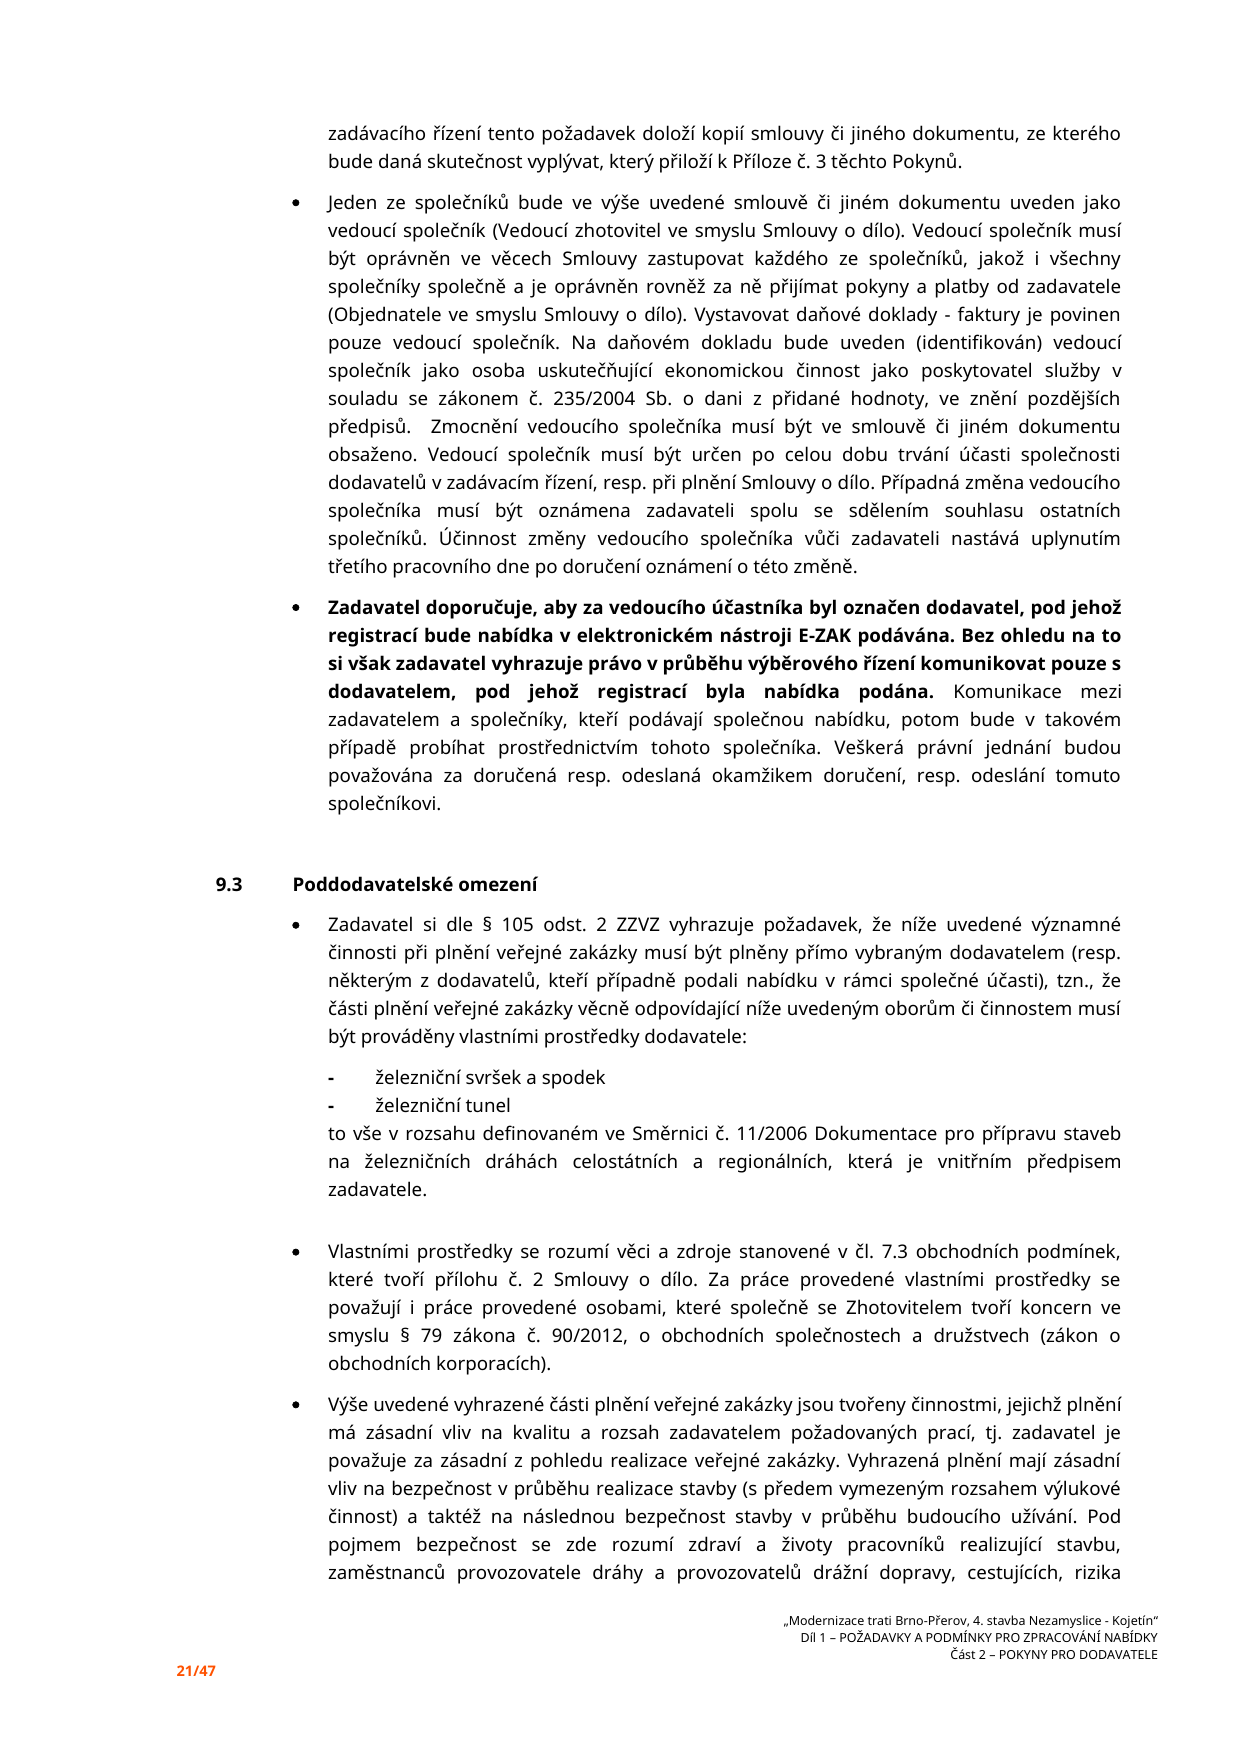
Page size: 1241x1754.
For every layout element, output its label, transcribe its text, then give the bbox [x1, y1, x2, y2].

text to vše v rozsahu definovaném ve Směrnici č. 11/2006 Dokumentace pro přípravu staveb na železničních dráhách celostátních a regionálních, která je vnitřním předpisem zadavatele. [328, 1120, 1122, 1202]
text Zadavatel doporučuje, aby za vedoucího účastníka byl označen dodavatel, pod jehož registrací bude nabídka v elektronickém nástroji E-ZAK podávána. Bez ohledu na to si však zadavatel vyhrazuje právo v průběhu výběrového řízení komunikovat pouze s dodavatelem, pod jehož registrací byla nabídka podána. Komunikace mezi zadavatelem a společníky, kteří podávají společnou nabídku, potom bude v takovém případě probíhat prostřednictvím tohoto společníka. Veškerá právní jednání budou považována za doručená resp. odeslaná okamžikem doručení, resp. odeslání tomuto společníkovi. [292, 594, 1122, 816]
text Zadavatel si dle § 105 odst. 2 ZZVZ vyhrazuje požadavek, že níže uvedené významné činnosti při plnění veřejné zakázky musí být plněny přímo vybraným dodavatelem (resp. některým z dodavatelů, kteří případně podali nabídku v rámci společné účasti), tzn., že části plnění veřejné zakázky věcně odpovídající níže uvedeným oborům či činnostem musí být prováděny vlastními prostředky dodavatele: [292, 912, 1122, 1049]
text železniční svršek a spodek [328, 1064, 1122, 1090]
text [292, 121, 1122, 174]
text Jeden ze společníků bude ve výše uvedené smlouvě či jiném dokumentu uveden jako vedoucí společník (Vedoucí zhotovitel ve smyslu Smlouvy o dílo). Vedoucí společník musí být oprávněn ve věcech Smlouvy zastupovat každého ze společníků, jakož i všechny společníky společně a je oprávněn rovněž za ně přijímat pokyny a platby od zadavatele (Objednatele ve smyslu Smlouvy o dílo). Vystavovat daňové doklady - faktury je povinen pouze vedoucí společník. Na daňovém dokladu bude uveden (identifikován) vedoucí společník jako osoba uskutečňující ekonomickou činnost jako poskytovatel služby v souladu se zákonem č. 235/2004 Sb. o dani z přidané hodnoty, ve znění pozdějších předpisů. Zmocnění vedoucího společníka musí být ve smlouvě či jiném dokumentu obsaženo. Vedoucí společník musí být určen po celou dobu trvání účasti společnosti dodavatelů v zadávacím řízení, resp. při plnění Smlouvy o dílo. Případná změna vedoucího společníka musí být oznámena zadavateli spolu se sdělením souhlasu ostatních společníků. Účinnost změny vedoucího společníka vůči zadavateli nastává uplynutím třetího pracovního dne po doručení oznámení o této změně. [292, 189, 1122, 579]
text železniční tunel [328, 1092, 1122, 1118]
text Vlastními prostředky se rozumí věci a zdroje stanovené v čl. 7.3 obchodních podmínek, které tvoří přílohu č. 2 Smlouvy o dílo. Za práce provedené vlastními prostředky se považují i práce provedené osobami, které společně se Zhotovitelem tvoří koncern ve smyslu § 79 zákona č. 90/2012, o obchodních společnostech a družstvech (zákon o obchodních korporacích). [292, 1239, 1122, 1376]
text Poddodavatelské omezení [216, 871, 1122, 897]
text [292, 1391, 1122, 1585]
